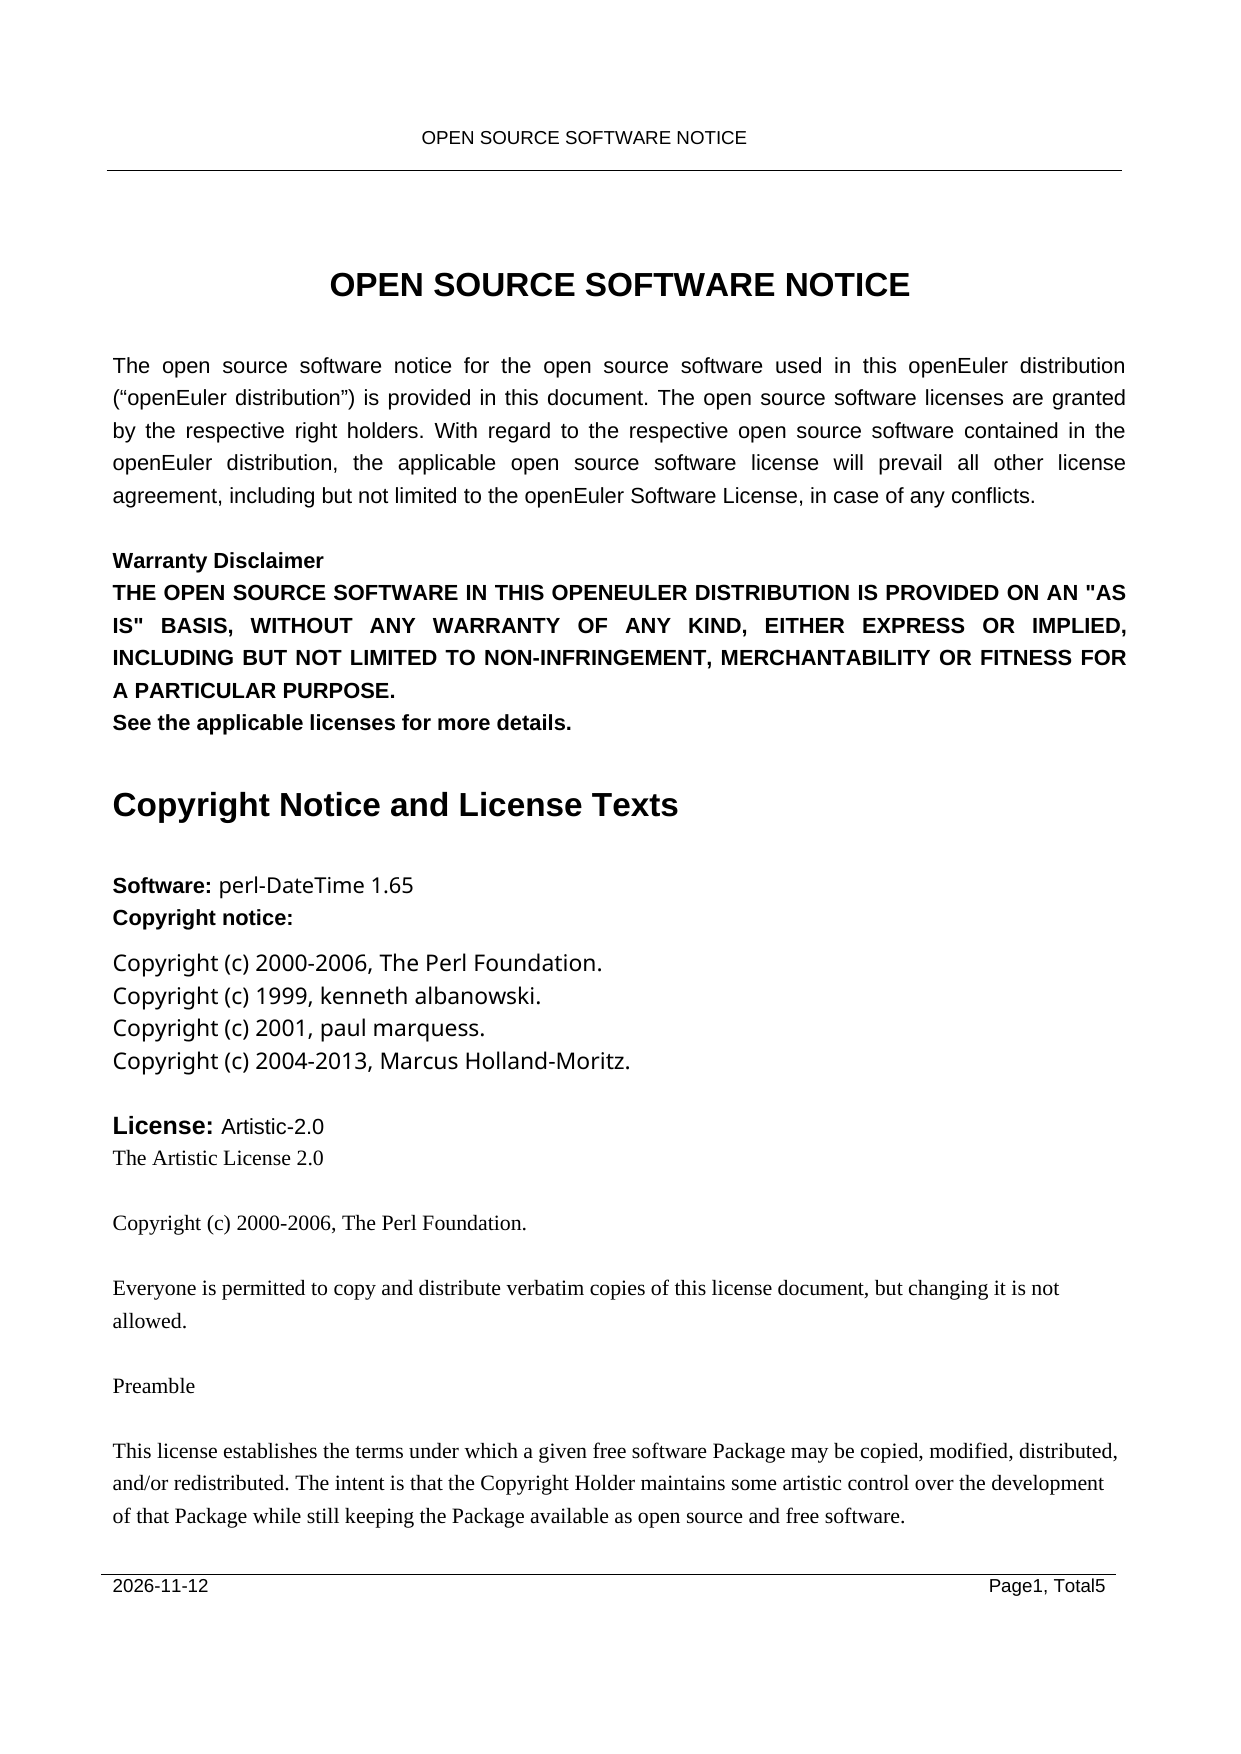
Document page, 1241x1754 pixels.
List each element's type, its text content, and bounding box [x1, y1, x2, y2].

text License: Artistic-2.0 [112, 1109, 1128, 1142]
text Copyright Notice and License Texts [112, 771, 1128, 836]
text THE OPEN SOURCE SOFTWARE IN THIS OPENEULER DISTRIBUTION IS PROVIDED ON AN "AS IS" BASIS, WITHOUT ANY WARRANTY OF ANY KIND, EITHER EXPRESS OR IMPLIED, INCLUDING BUT NOT LIMITED TO NON-INFRINGEMENT, MERCHANTABILITY OR FITNESS FOR A PARTICULAR PURPOSE. See the applicable licenses for more details. [112, 576, 1128, 739]
text OPEN SOURCE SOFTWARE NOTICE [112, 251, 1128, 316]
text Copyright (c) 2000-2006, The Perl Foundation. Copyright (c) 1999, kenneth albanowski. Copyright (c) 2001, paul marquess. Copyright (c) 2004-2013, Marcus Holland-Moritz. [112, 947, 1128, 1109]
title Software: perl-DateTime 1.65 [112, 869, 1128, 901]
text The open source software notice for the open source software used in this openEuler distribution (“openEuler distribution”) is provided in this document. The open source software licenses are granted by the respective right holders. With regard to the respective open source software contained in the openEuler distribution, the applicable open source software license will prevail all other license agreement, including but not limited to the openEuler Software License, in case of any conflicts. [112, 349, 1128, 511]
text Warranty Disclaimer [112, 544, 1128, 576]
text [112, 1142, 1128, 1532]
text Copyright notice: [112, 901, 1128, 934]
